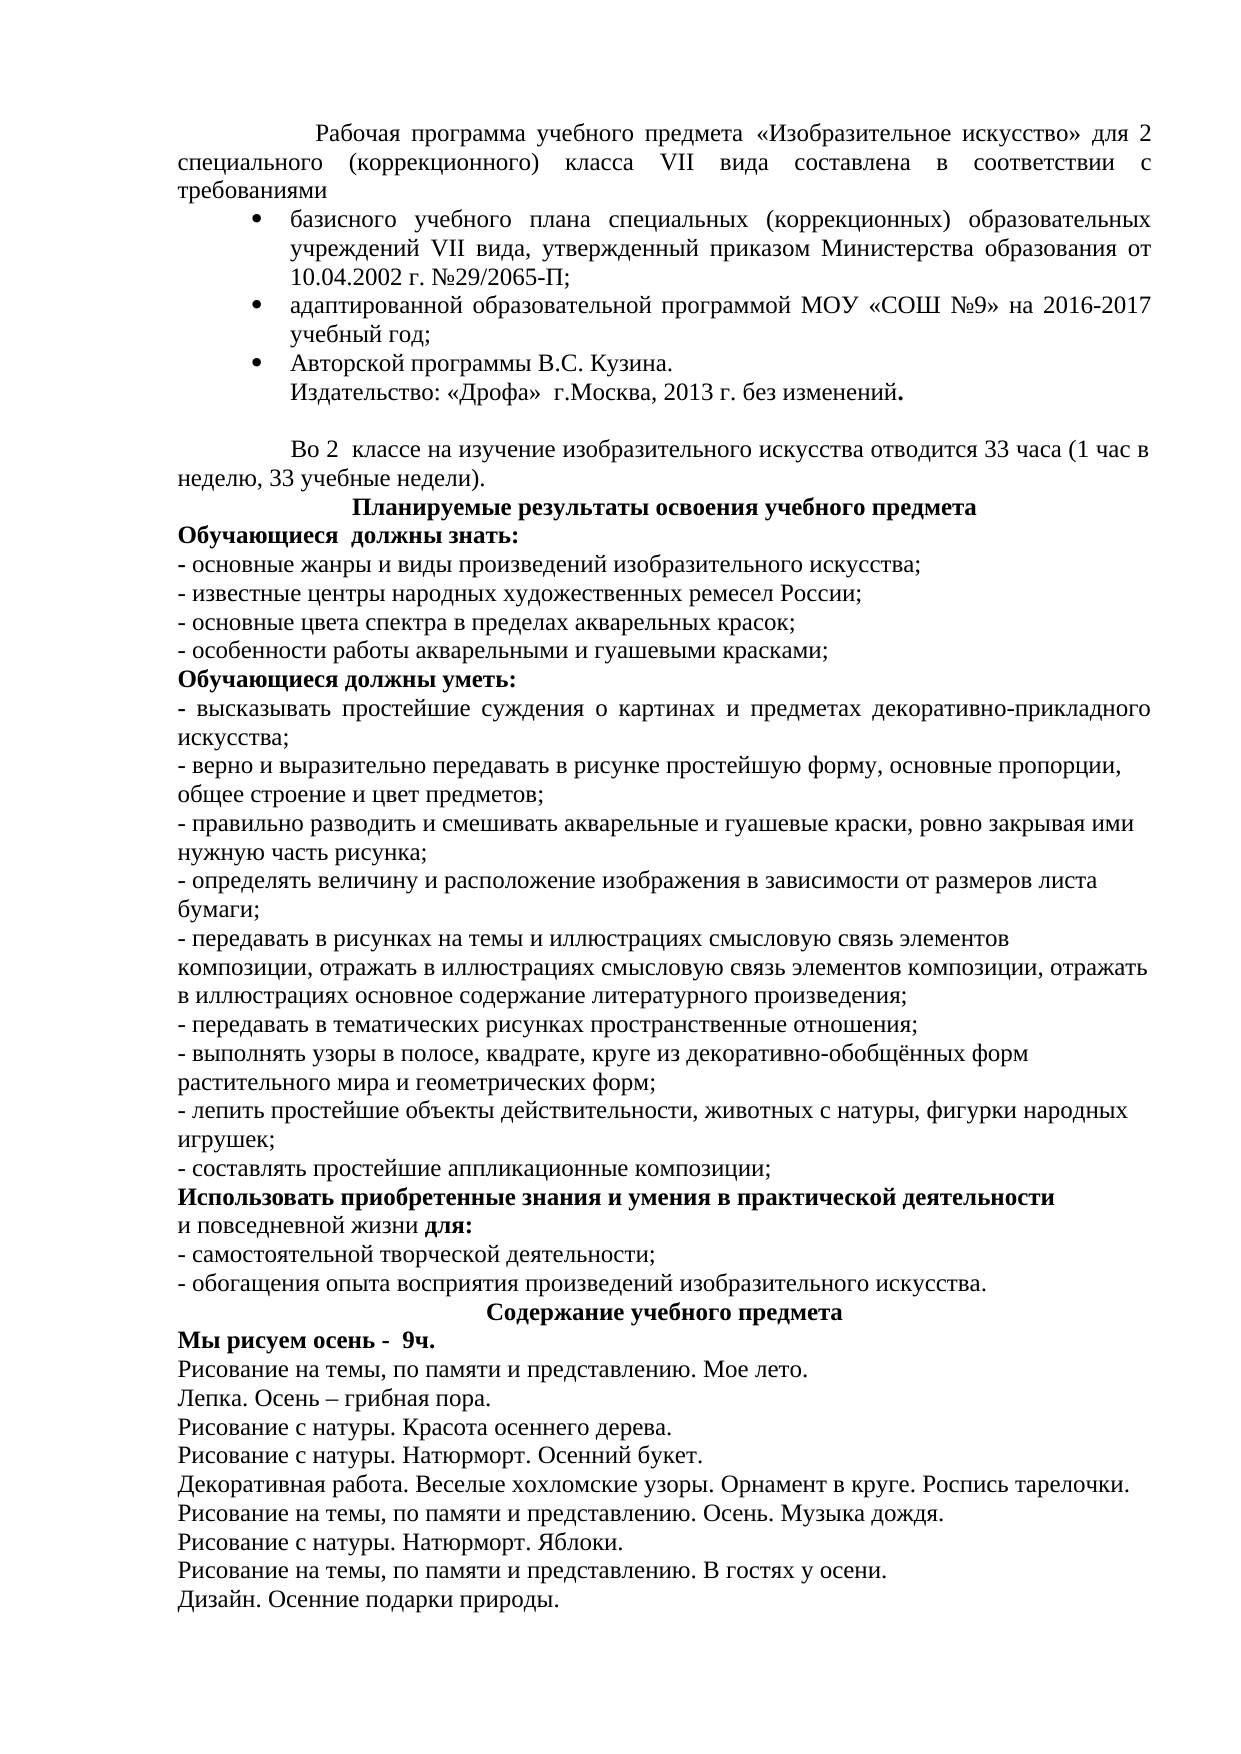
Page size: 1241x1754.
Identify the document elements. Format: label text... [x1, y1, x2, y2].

text Использовать приобретенные знания и умения в практической деятельности [177, 1182, 1152, 1211]
text Рисование на темы, по памяти и представлению. В гостях у осени. [177, 1556, 1152, 1584]
text - определять величину и расположение изображения в зависимости от размеров листа бумаги; [177, 866, 1152, 923]
text Рисование с натуры. Натюрморт. Яблоки. [177, 1527, 1152, 1556]
text - основные цвета спектра в пределах акварельных красок; [177, 607, 1152, 636]
text Содержание учебного предмета [177, 1297, 1152, 1326]
text Рисование на темы, по памяти и представлению. Осень. Музыка дождя. [177, 1498, 1152, 1527]
text - лепить простейшие объекты действительности, животных с натуры, фигурки народных игрушек; [177, 1096, 1152, 1153]
text - основные жанры и виды произведений изобразительного искусства; [177, 549, 1152, 578]
list адаптированной образовательной программой МОУ «СОШ №9» на 2016-2017 учебный год; [252, 291, 1152, 348]
list базисного учебного плана специальных (коррекционных) образовательных учреждений VII вида, утвержденный приказом Министерства образования от 10.04.2002 г. №29/2065-П; [252, 204, 1152, 291]
text - самостоятельной творческой деятельности; [177, 1239, 1152, 1268]
text Рисование на темы, по памяти и представлению. Мое лето. [177, 1354, 1152, 1383]
text Рисование с натуры. Натюрморт. Осенний букет. [177, 1441, 1152, 1469]
text - обогащения опыта восприятия произведений изобразительного искусства. [177, 1268, 1152, 1297]
text Рисование с натуры. Красота осеннего дерева. [177, 1412, 1152, 1441]
text - передавать в рисунках на темы и иллюстрациях смысловую связь элементов композиции, отражать в иллюстрациях смысловую связь элементов композиции, отражать в иллюстрациях основное содержание литературного произведения; [177, 923, 1152, 1009]
text Дизайн. Осенние подарки природы. [177, 1584, 1152, 1613]
text и повседневной жизни для: [177, 1211, 1152, 1239]
list Издательство: «Дрофа» г.Москва, 2013 г. без изменений. [290, 377, 1152, 406]
text - правильно разводить и смешивать акварельные и гуашевые краски, ровно закрывая ими нужную часть рисунка; [177, 808, 1152, 866]
text - известные центры народных художественных ремесел России; [177, 578, 1152, 607]
text Обучающиеся должны уметь: [177, 664, 1152, 693]
text - особенности работы акварельными и гуашевыми красками; [177, 636, 1152, 664]
text Декоративная работа. Веселые хохломские узоры. Орнамент в круге. Роспись тарелочки. [177, 1469, 1152, 1498]
text Во 2 классе на изучение изобразительного искусства отводится 33 часа (1 час в неделю, 33 учебные недели). [177, 434, 1152, 492]
text Планируемые результаты освоения учебного предмета [177, 492, 1152, 521]
text Рабочая программа учебного предмета «Изобразительное искусство» для 2 специального (коррекционного) класса VII вида составлена в соответствии с требованиями [177, 118, 1152, 204]
text - выполнять узоры в полосе, квадрате, круге из декоративно-обобщённых форм растительного мира и геометрических форм; [177, 1038, 1152, 1096]
text Обучающиеся должны знать: [177, 521, 1152, 549]
text - передавать в тематических рисунках пространственные отношения; [177, 1009, 1152, 1038]
text - высказывать простейшие суждения о картинах и предметах декоративно-прикладного искусства; [177, 693, 1152, 751]
text - верно и выразительно передавать в рисунке простейшую форму, основные пропорции, общее строение и цвет предметов; [177, 751, 1152, 808]
text Мы рисуем осень - 9ч. [177, 1326, 1152, 1354]
text - составлять простейшие аппликационные композиции; [177, 1153, 1152, 1182]
text Лепка. Осень – грибная пора. [177, 1383, 1152, 1412]
list Авторской программы В.С. Кузина. [252, 348, 1152, 377]
